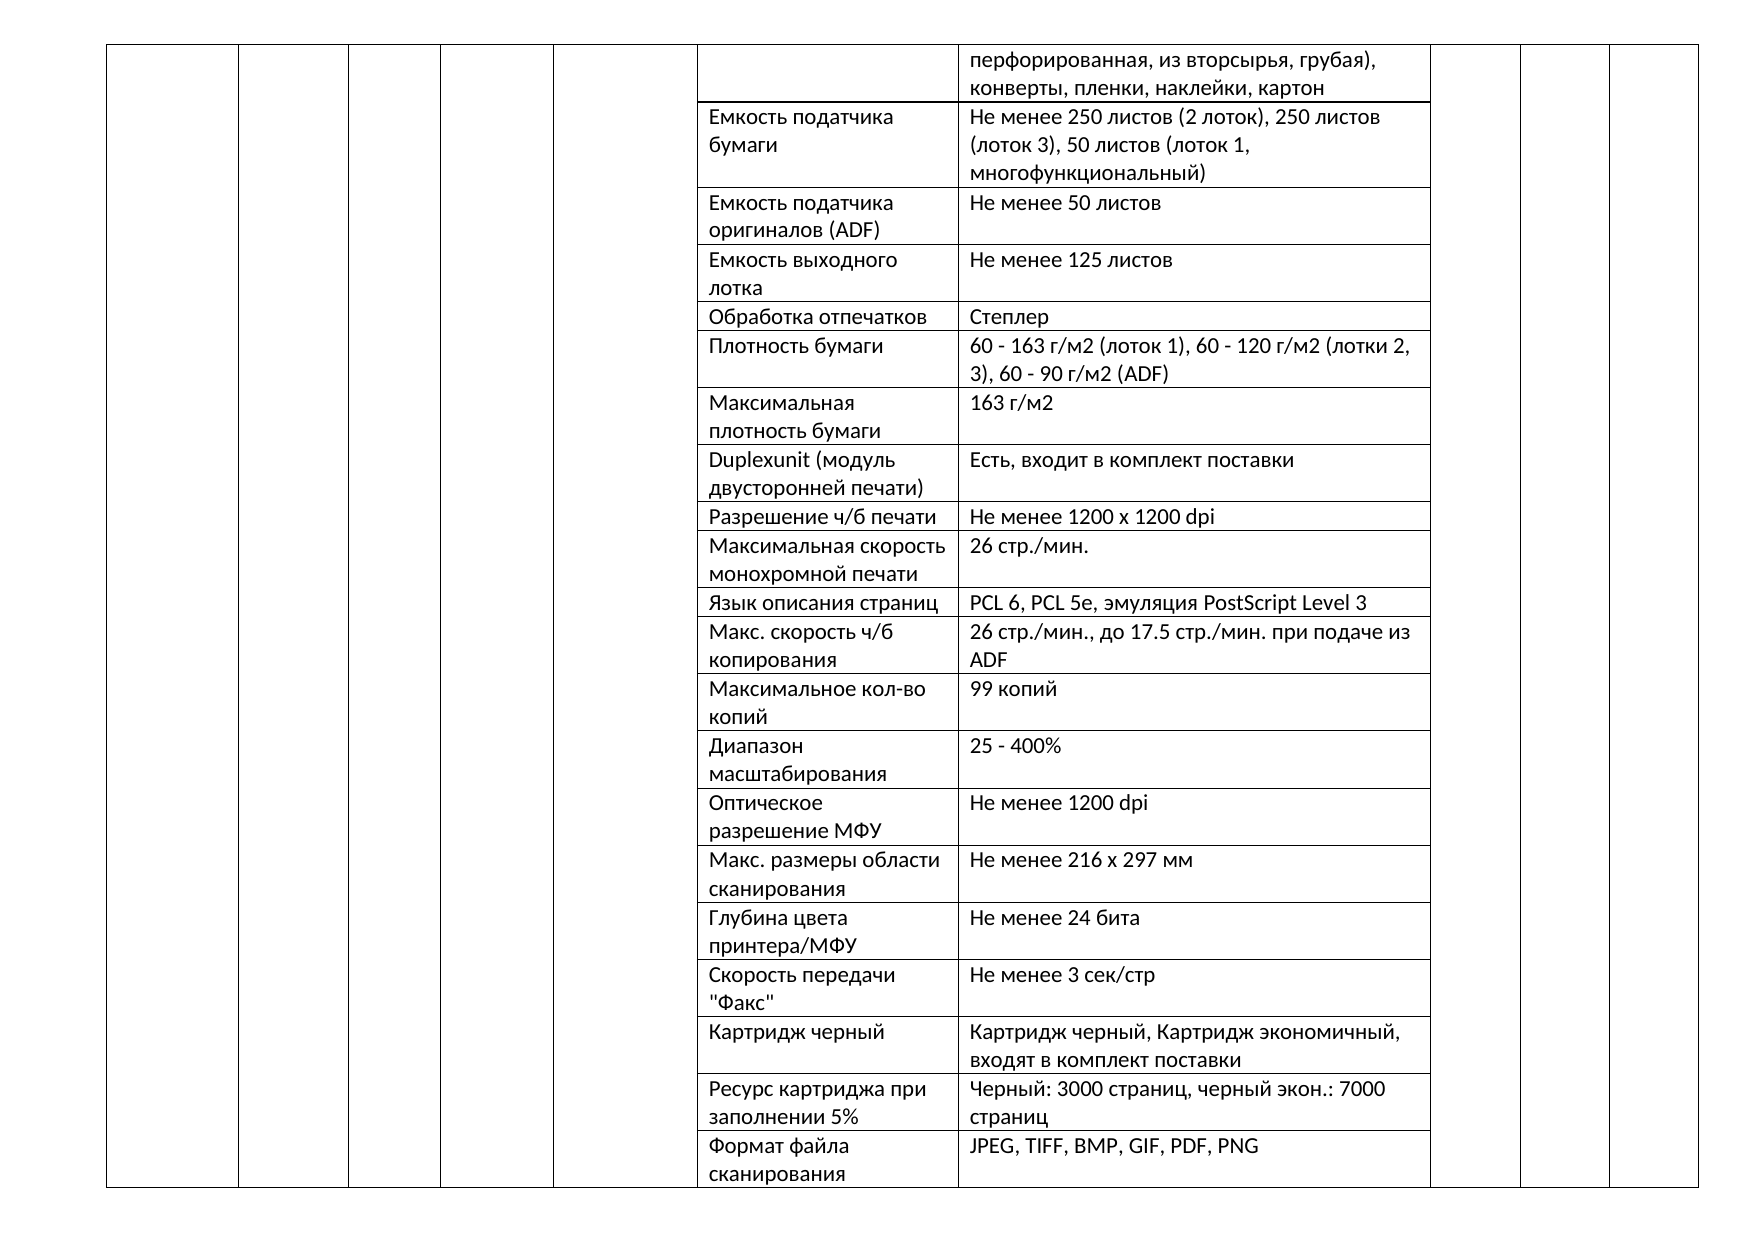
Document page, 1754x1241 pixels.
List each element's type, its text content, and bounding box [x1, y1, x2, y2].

table_cell Картридж черный [698, 1017, 958, 1073]
table_cell Емкость выходного лотка [698, 245, 958, 301]
table_cell Обработка отпечатков [698, 302, 958, 330]
table_cell Не менее 3 сек/стр [959, 960, 1430, 1016]
table_cell Duplexunit (модуль двусторонней печати) [698, 445, 958, 501]
table_cell Максимальное кол-во копий [698, 674, 958, 730]
table_cell Ресурс картриджа при заполнении 5% [698, 1074, 958, 1130]
table_cell Не менее 216 x 297 мм [959, 846, 1430, 902]
table_cell Есть, входит в комплект поставки [959, 445, 1430, 501]
table_cell Не менее 125 листов [959, 245, 1430, 301]
table_cell Не менее 24 бита [959, 903, 1430, 959]
table_cell Степлер [959, 302, 1430, 330]
table_cell Максимальная скорость монохромной печати [698, 531, 958, 587]
table_cell Максимальная плотность бумаги [698, 388, 958, 444]
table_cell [959, 45, 1430, 101]
table_cell Макс. размеры области сканирования [698, 846, 958, 902]
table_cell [698, 45, 958, 101]
table_cell 26 стр./мин., до 17.5 стр./мин. при подаче из ADF [959, 617, 1430, 673]
table_cell 25 - 400% [959, 731, 1430, 787]
table_cell Макс. скорость ч/б копирования [698, 617, 958, 673]
table_cell Формат файла сканирования [698, 1131, 958, 1187]
table_cell Язык описания страниц [698, 588, 958, 616]
table_cell Черный: 3000 страниц, черный экон.: 7000 страниц [959, 1074, 1430, 1130]
table_cell Плотность бумаги [698, 331, 958, 387]
table_cell Емкость податчика бумаги [698, 103, 958, 187]
table_cell Не менее 50 листов [959, 188, 1430, 244]
table_cell Не менее 250 листов (2 лоток), 250 листов (лоток 3), 50 листов (лоток 1, многофункциональный) [959, 103, 1430, 187]
table_cell Скорость передачи "Факс" [698, 960, 958, 1016]
table_cell Диапазон масштабирования [698, 731, 958, 787]
table_cell 99 копий [959, 674, 1430, 730]
table_cell Картридж черный, Картридж экономичный, входят в комплект поставки [959, 1017, 1430, 1073]
table_cell Оптическое разрешение МФУ [698, 789, 958, 844]
table_cell Не менее 1200 x 1200 dpi [959, 502, 1430, 530]
table_cell 26 стр./мин. [959, 531, 1430, 587]
table_cell JPEG, TIFF, BMP, GIF, PDF, PNG [959, 1131, 1430, 1187]
table_cell PCL 6, PCL 5e, эмуляция PostScript Level 3 [959, 588, 1430, 616]
table_cell Глубина цвета принтера/МФУ [698, 903, 958, 959]
table_cell Не менее 1200 dpi [959, 789, 1430, 844]
table_cell Емкость податчика оригиналов (ADF) [698, 188, 958, 244]
table_cell Разрешение ч/б печати [698, 502, 958, 530]
table_cell 60 - 163 г/м2 (лоток 1), 60 - 120 г/м2 (лотки 2, 3), 60 - 90 г/м2 (ADF) [959, 331, 1430, 387]
table_cell 163 г/м2 [959, 388, 1430, 444]
